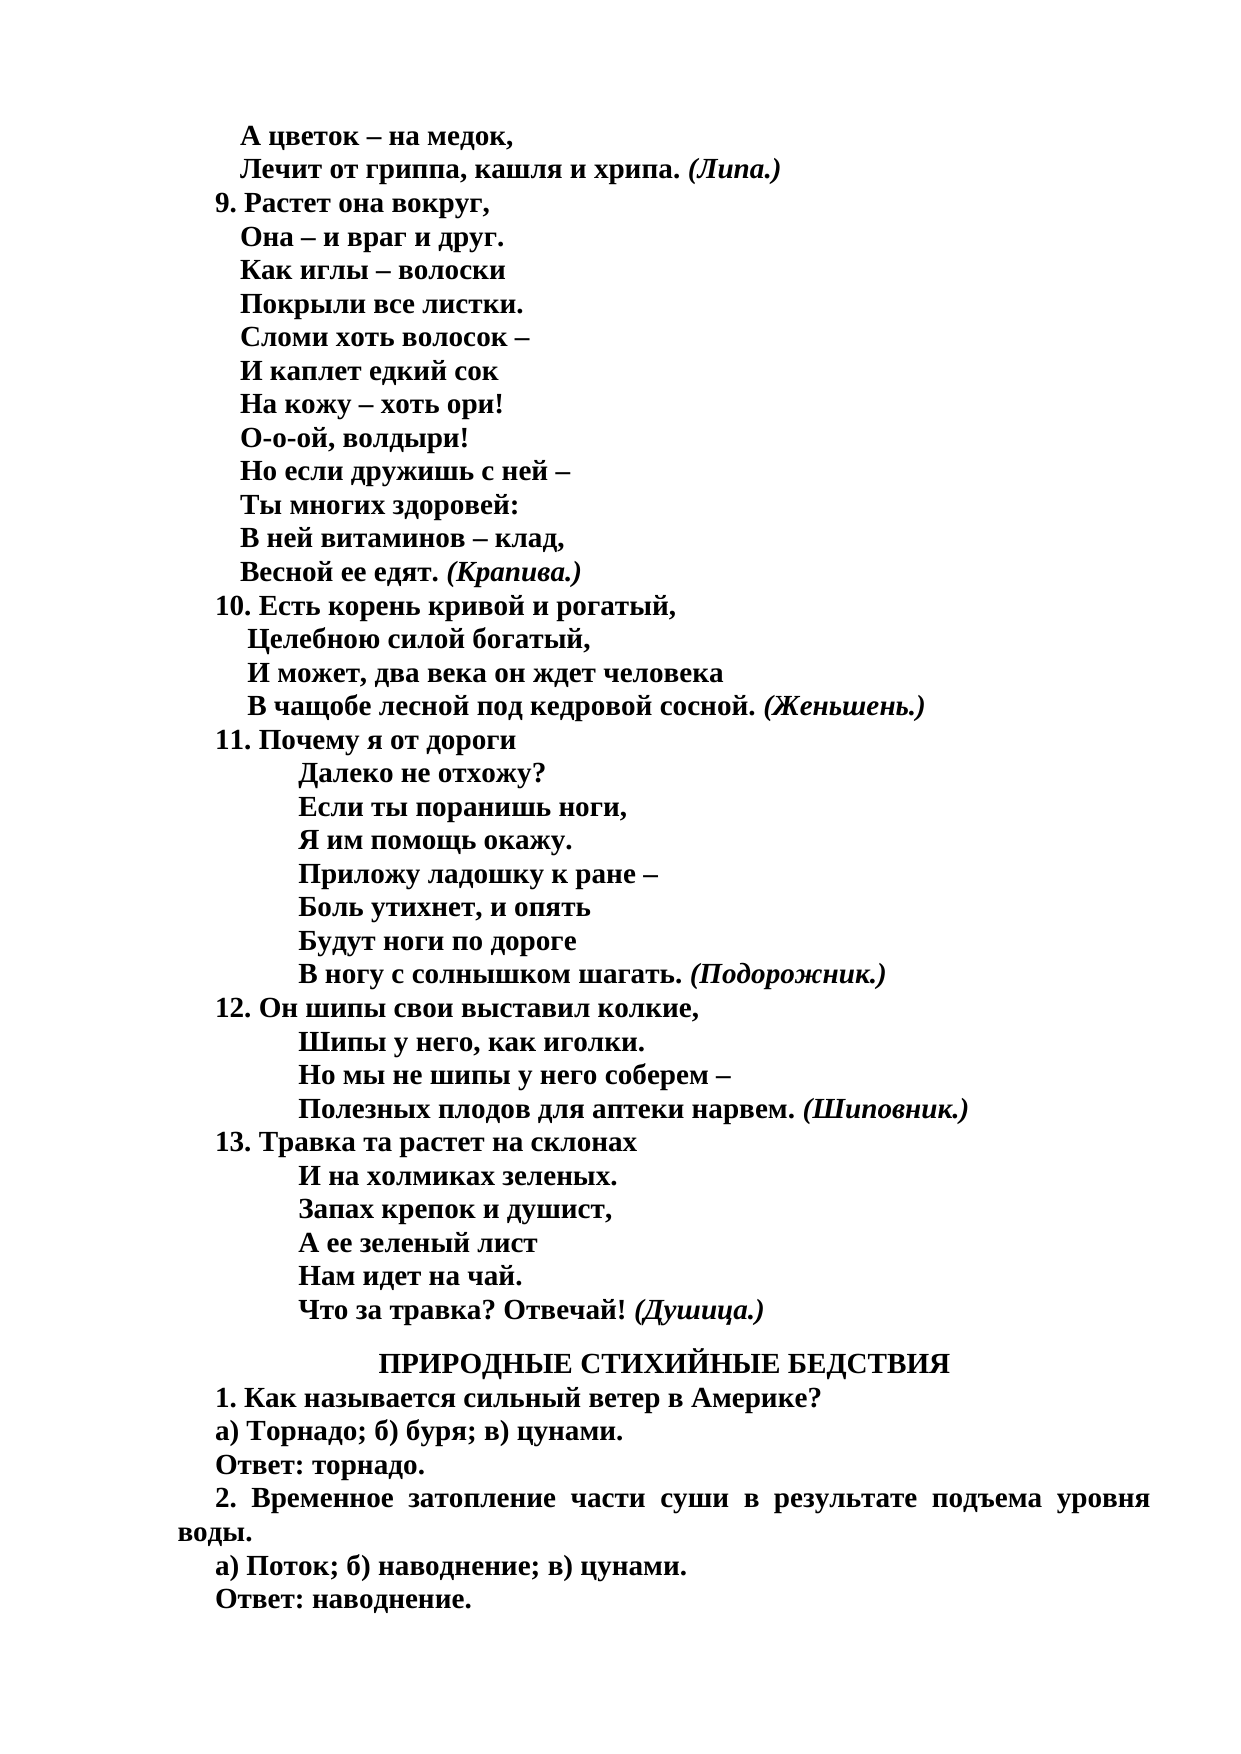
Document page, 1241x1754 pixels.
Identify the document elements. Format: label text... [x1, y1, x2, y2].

text Но если дружишь с ней – [177, 453, 1152, 487]
text О-о-ой, волдыри! [177, 420, 1152, 453]
text В чащобе лесной под кедровой сосной. (Женьшень.) [177, 688, 1152, 722]
text а) Поток; б) наводнение; в) цунами. [177, 1548, 1152, 1581]
text Целебною силой богатый, [177, 621, 1152, 655]
text Ты многих здоровей: [177, 487, 1152, 521]
text Шипы у него, как иголки. [177, 1024, 1152, 1057]
text Ответ: наводнение. [177, 1581, 1152, 1615]
text Нам идет на чай. [177, 1258, 1152, 1292]
text ПРИРОДНЫЕ СТИХИЙНЫЕ БЕДСТВИЯ [177, 1346, 1152, 1380]
text На кожу – хоть ори! [177, 386, 1152, 420]
text Далеко не отхожу? [177, 755, 1152, 789]
text 13. Травка та растет на склонах [177, 1124, 1152, 1158]
text 12. Он шипы свои выставил колкие, [177, 990, 1152, 1024]
text 9. Растет она вокруг, [177, 185, 1152, 219]
text Сломи хоть волосок – [177, 319, 1152, 353]
text 11. Почему я от дороги [177, 722, 1152, 755]
text Будут ноги по дороге [177, 923, 1152, 957]
text Весной ее едят. (Крапива.) [177, 554, 1152, 588]
text Покрыли все листки. [177, 286, 1152, 319]
text Ответ: торнадо. [177, 1447, 1152, 1481]
text Как иглы – волоски [177, 252, 1152, 286]
text В ней витаминов – клад, [177, 521, 1152, 554]
text Запах крепок и душист, [177, 1191, 1152, 1225]
text а) Торнадо; б) буря; в) цунами. [177, 1413, 1152, 1447]
text И каплет едкий сок [177, 353, 1152, 386]
text В ногу с солнышком шагать. (Подорожник.) [177, 957, 1152, 990]
text 2. Временное затопление части суши в результате подъема уровня воды. [177, 1481, 1152, 1548]
text И на холмиках зеленых. [177, 1158, 1152, 1191]
text 10. Есть корень кривой и рогатый, [177, 588, 1152, 621]
text Если ты поранишь ноги, [177, 789, 1152, 822]
text Я им помощь окажу. [177, 822, 1152, 856]
text Полезных плодов для аптеки нарвем. (Шиповник.) [177, 1091, 1152, 1124]
text 1. Как называется сильный ветер в Америке? [177, 1380, 1152, 1413]
text Боль утихнет, и опять [177, 889, 1152, 923]
text Лечит от гриппа, кашля и хрипа. (Липа.) [177, 152, 1152, 185]
text Что за травка? Отвечай! (Душица.) [177, 1292, 1152, 1326]
text Приложу ладошку к ране – [177, 856, 1152, 889]
text А ее зеленый лист [177, 1225, 1152, 1258]
text Она – и враг и друг. [177, 219, 1152, 252]
text И может, два века он ждет человека [177, 655, 1152, 688]
text А цветок – на медок, [177, 118, 1152, 152]
text Но мы не шипы у него соберем – [177, 1057, 1152, 1091]
